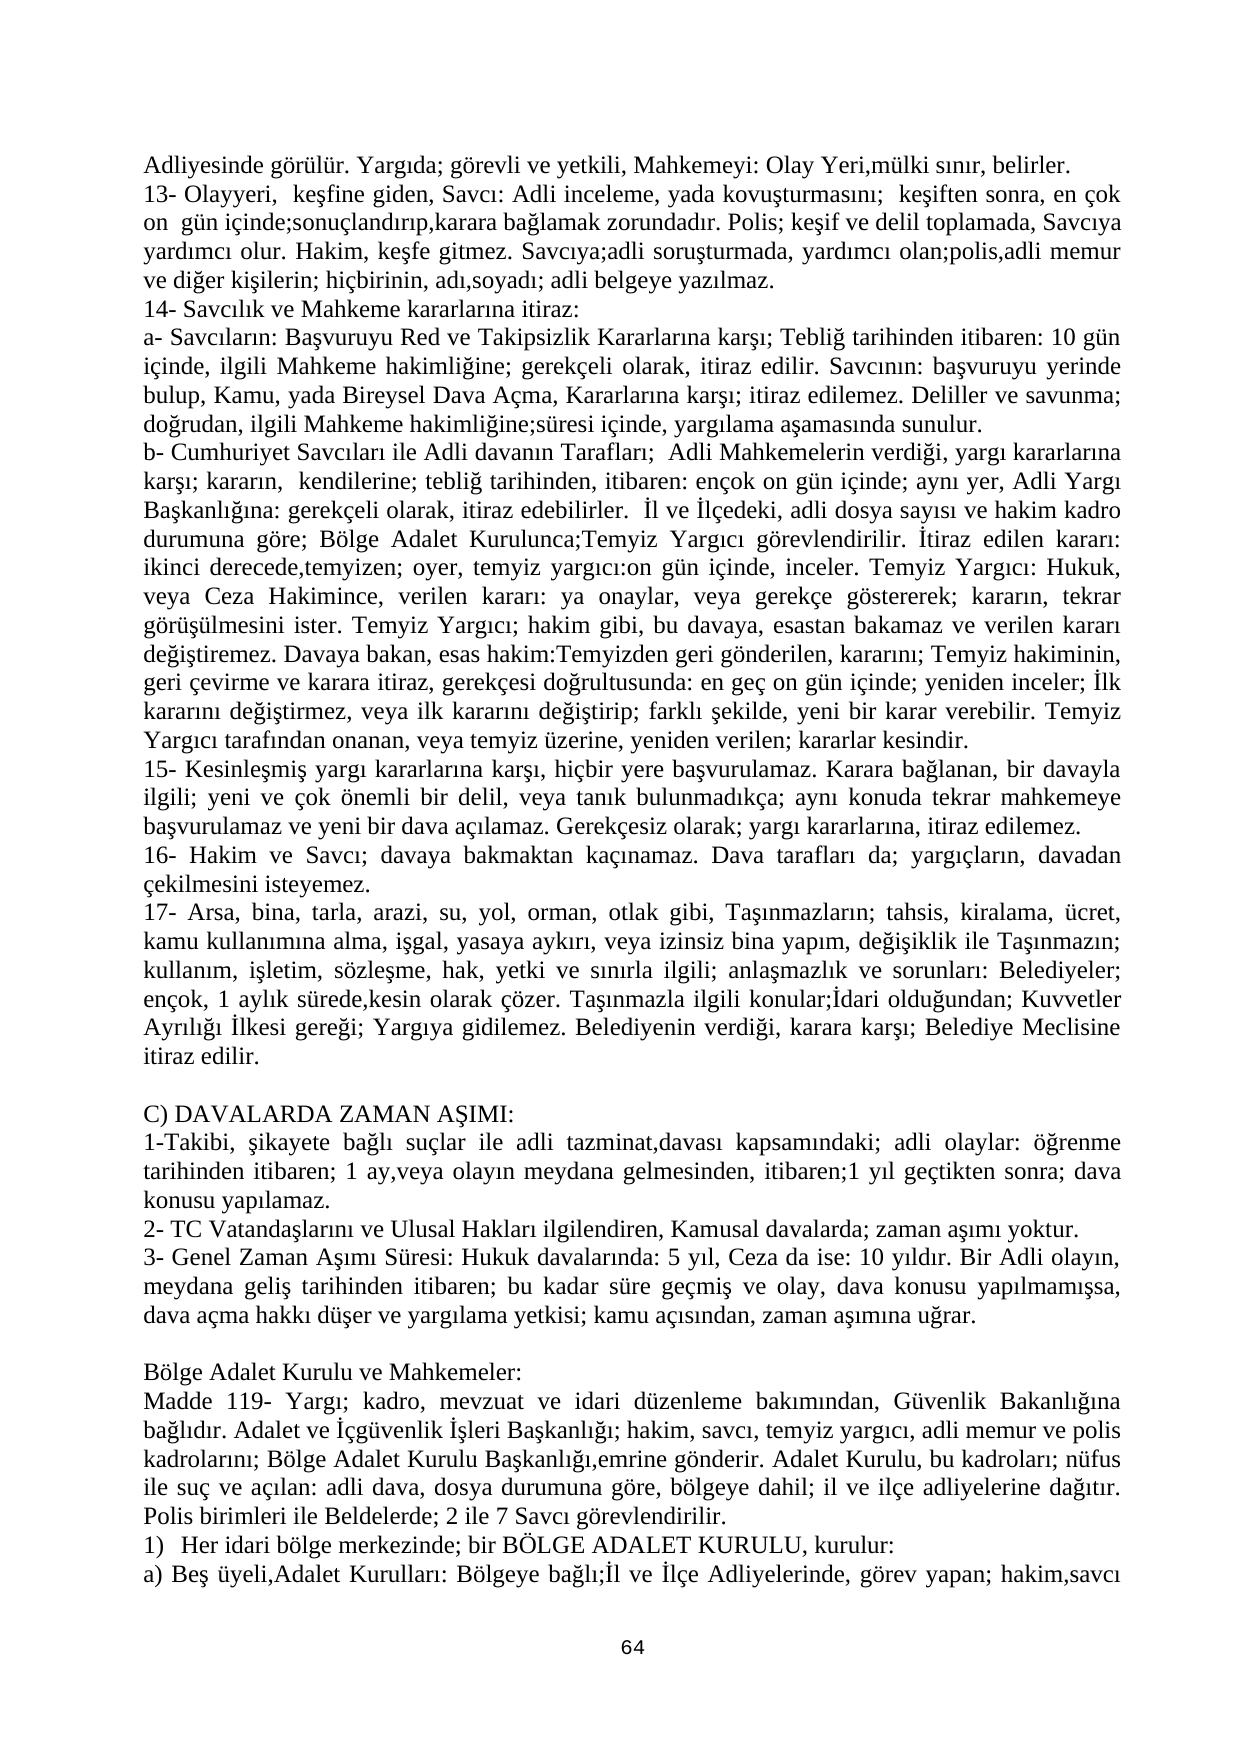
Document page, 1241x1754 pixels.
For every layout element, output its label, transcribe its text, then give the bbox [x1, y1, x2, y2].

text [143, 150, 1122, 179]
text 3- Genel Zaman Aşımı Süresi: Hukuk davalarında: 5 yıl, Ceza da ise: 10 yıldır. Bir Adli olayın, meydana geliş tarihinden itibaren; bu kadar süre geçmiş ve olay, dava konusu yapılmamışsa, dava açma hakkı düşer ve yargılama yetkisi; kamu açısından, zaman aşımına uğrar. [143, 1242, 1122, 1329]
list Her idari bölge merkezinde; bir BÖLGE ADALET KURULU, kurulur: [143, 1530, 1122, 1559]
text 16- Hakim ve Savcı; davaya bakmaktan kaçınamaz. Dava tarafları da; yargıçların, davadan çekilmesini isteyemez. [143, 840, 1122, 897]
text a- Savcıların: Başvuruyu Red ve Takipsizlik Kararlarına karşı; Tebliğ tarihinden itibaren: 10 gün içinde, ilgili Mahkeme hakimliğine; gerekçeli olarak, itiraz edilir. Savcının: başvuruyu yerinde bulup, Kamu, yada Bireysel Dava Açma, Kararlarına karşı; itiraz edilemez. Deliller ve savunma; doğrudan, ilgili Mahkeme hakimliğine;süresi içinde, yargılama aşamasında sunulur. [143, 322, 1122, 437]
text 15- Kesinleşmiş yargı kararlarına karşı, hiçbir yere başvurulamaz. Karara bağlanan, bir davayla ilgili; yeni ve çok önemli bir delil, veya tanık bulunmadıkça; aynı konuda tekrar mahkemeye başvurulamaz ve yeni bir dava açılamaz. Gerekçesiz olarak; yargı kararlarına, itiraz edilemez. [143, 754, 1122, 840]
text Bölge Adalet Kurulu ve Mahkemeler: [143, 1357, 1122, 1386]
text C) DAVALARDA ZAMAN AŞIMI: [143, 1099, 1122, 1127]
text 1-Takibi, şikayete bağlı suçlar ile adli tazminat,davası kapsamındaki; adli olaylar: öğrenme tarihinden itibaren; 1 ay,veya olayın meydana gelmesinden, itibaren;1 yıl geçtikten sonra; dava konusu yapılamaz. [143, 1127, 1122, 1214]
text Madde 119- Yargı; kadro, mevzuat ve idari düzenleme bakımından, Güvenlik Bakanlığına bağlıdır. Adalet ve İçgüvenlik İşleri Başkanlığı; hakim, savcı, temyiz yargıcı, adli memur ve polis kadrolarını; Bölge Adalet Kurulu Başkanlığı,emrine gönderir. Adalet Kurulu, bu kadroları; nüfus ile suç ve açılan: adli dava, dosya durumuna göre, bölgeye dahil; il ve ilçe adliyelerine dağıtır. Polis birimleri ile Beldelerde; 2 ile 7 Savcı görevlendirilir. [143, 1386, 1122, 1530]
text 2- TC Vatandaşlarını ve Ulusal Hakları ilgilendiren, Kamusal davalarda; zaman aşımı yoktur. [143, 1214, 1122, 1242]
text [143, 1559, 1122, 1587]
text 13- Olayyeri, keşfine giden, Savcı: Adli inceleme, yada kovuşturmasını; keşiften sonra, en çok on gün içinde;sonuçlandırıp,karara bağlamak zorundadır. Polis; keşif ve delil toplamada, Savcıya yardımcı olur. Hakim, keşfe gitmez. Savcıya;adli soruşturmada, yardımcı olan;polis,adli memur ve diğer kişilerin; hiçbirinin, adı,soyadı; adli belgeye yazılmaz. [143, 179, 1122, 294]
text b- Cumhuriyet Savcıları ile Adli davanın Tarafları; Adli Mahkemelerin verdiği, yargı kararlarına karşı; kararın, kendilerine; tebliğ tarihinden, itibaren: ençok on gün içinde; aynı yer, Adli Yargı Başkanlığına: gerekçeli olarak, itiraz edebilirler. İl ve İlçedeki, adli dosya sayısı ve hakim kadro durumuna göre; Bölge Adalet Kurulunca;Temyiz Yargıcı görevlendirilir. İtiraz edilen kararı: ikinci derecede,temyizen; oyer, temyiz yargıcı:on gün içinde, inceler. Temyiz Yargıcı: Hukuk, veya Ceza Hakimince, verilen kararı: ya onaylar, veya gerekçe göstererek; kararın, tekrar görüşülmesini ister. Temyiz Yargıcı; hakim gibi, bu davaya, esastan bakamaz ve verilen kararı değiştiremez. Davaya bakan, esas hakim:Temyizden geri gönderilen, kararını; Temyiz hakiminin, geri çevirme ve karara itiraz, gerekçesi doğrultusunda: en geç on gün içinde; yeniden inceler; İlk kararını değiştirmez, veya ilk kararını değiştirip; farklı şekilde, yeni bir karar verebilir. Temyiz Yargıcı tarafından onanan, veya temyiz üzerine, yeniden verilen; kararlar kesindir. [143, 437, 1122, 754]
text 14- Savcılık ve Mahkeme kararlarına itiraz: [143, 294, 1122, 322]
text 17- Arsa, bina, tarla, arazi, su, yol, orman, otlak gibi, Taşınmazların; tahsis, kiralama, ücret, kamu kullanımına alma, işgal, yasaya aykırı, veya izinsiz bina yapım, değişiklik ile Taşınmazın; kullanım, işletim, sözleşme, hak, yetki ve sınırla ilgili; anlaşmazlık ve sorunları: Belediyeler; ençok, 1 aylık sürede,kesin olarak çözer. Taşınmazla ilgili konular;İdari olduğundan; Kuvvetler Ayrılığı İlkesi gereği; Yargıya gidilemez. Belediyenin verdiği, karara karşı; Belediye Meclisine itiraz edilir. [143, 897, 1122, 1070]
